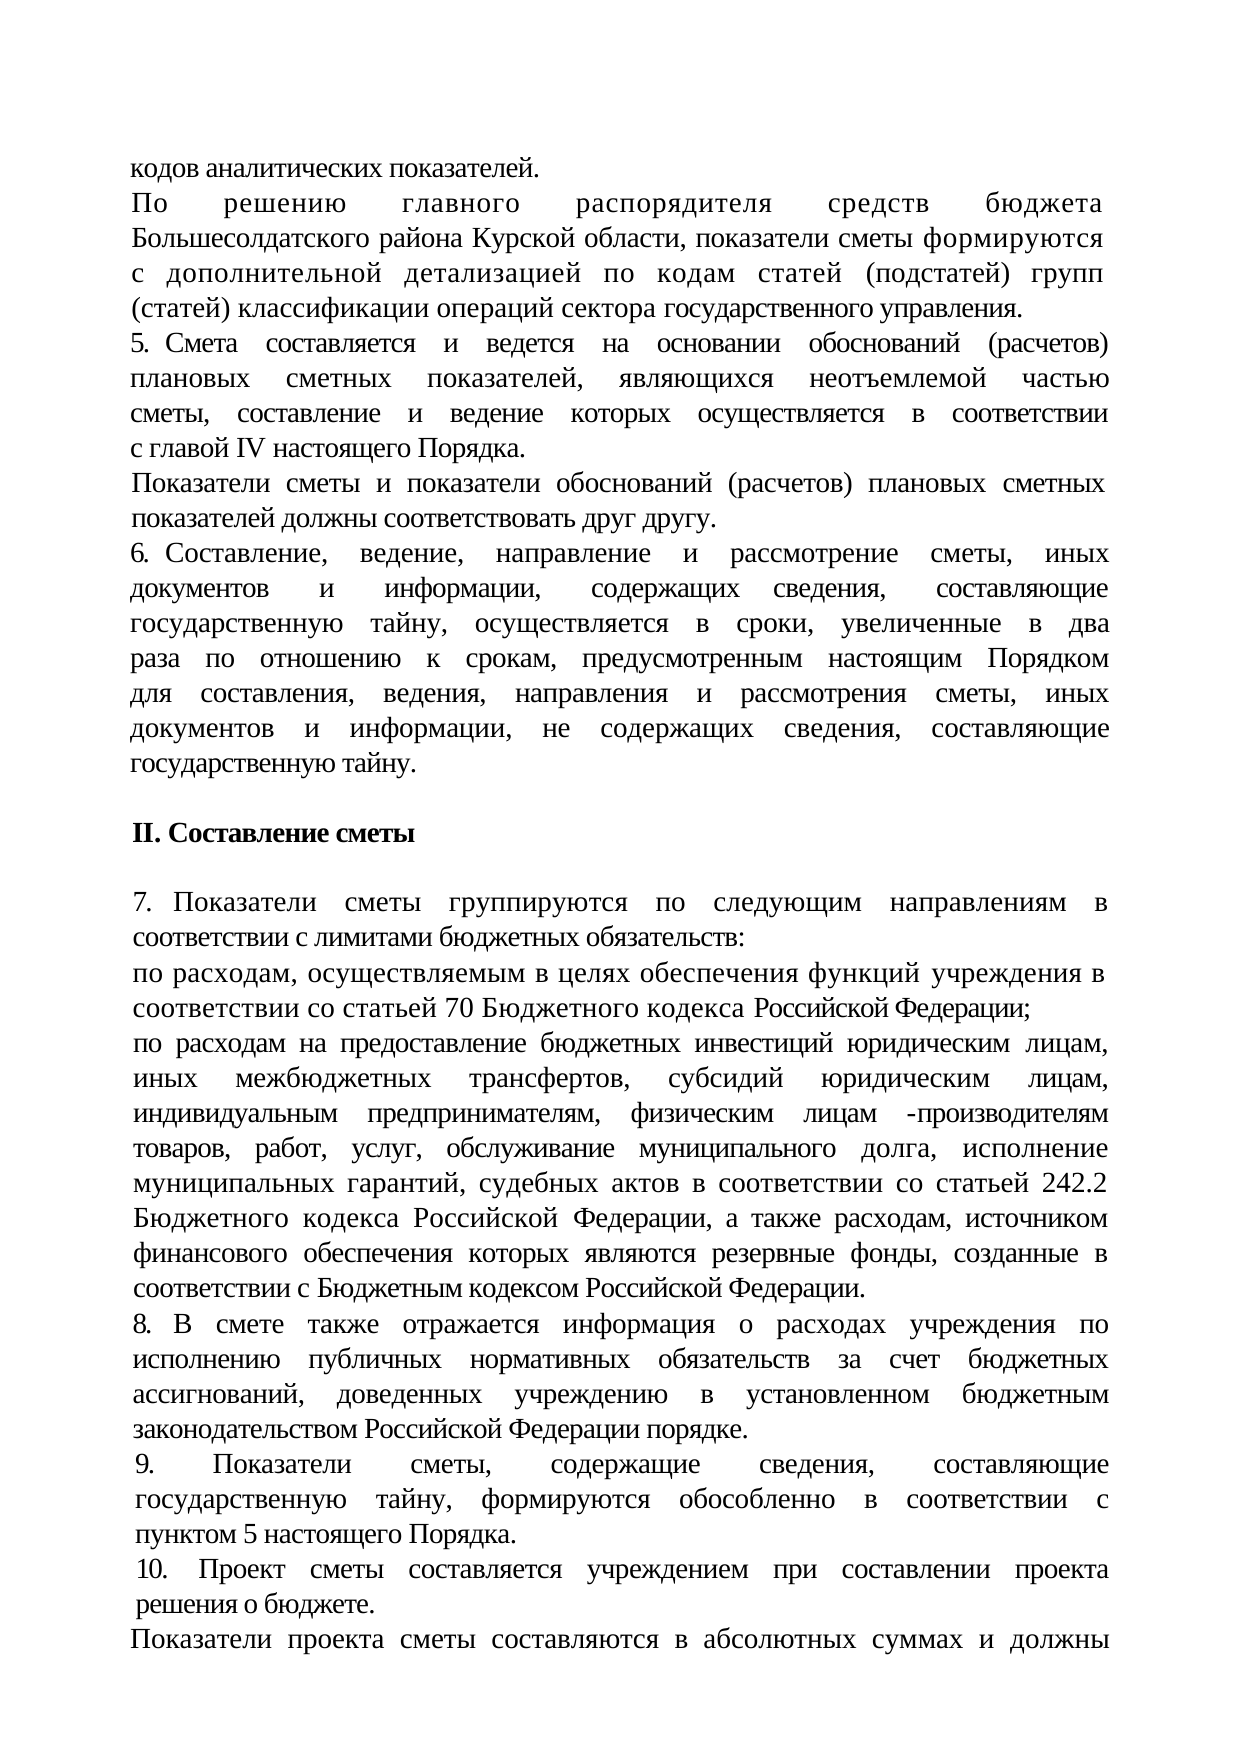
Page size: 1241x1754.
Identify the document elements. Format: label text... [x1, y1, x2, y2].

text по расходам, осуществляемым в целях обеспечения функций учреждения в соответствии со статьей 70 Бюджетного кодекса Российской Федерации; [132, 954, 1105, 1024]
text 6. Составление, ведение, направление и рассмотрение сметы, иных документов и информации, содержащих сведения, составляющие государственную тайну, осуществляется в сроки, увеличенные в два раза по отношению к срокам, предусмотренным настоящим Порядком для составления, ведения, направления и рассмотрения сметы, иных документов и информации, не содержащих сведения, составляющие государственную тайну. [130, 535, 1110, 780]
text 5. Смета составляется и ведется на основании обоснований (расчетов) плановых сметных показателей, являющихся неотъемлемой частью сметы, составление и ведение которых осуществляется в соответствии с главой IV настоящего Порядка. [130, 325, 1110, 465]
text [130, 1621, 1110, 1656]
text 8. В смете также отражается информация о расходах учреждения по исполнению публичных нормативных обязательств за счет бюджетных ассигнований, доведенных учреждению в установленном бюджетным законодательством Российской Федерации порядке. [132, 1305, 1110, 1445]
text II. Составление сметы [132, 816, 1110, 849]
text По решению главного распорядителя средств бюджета Большесолдатского района Курской области, показатели сметы формируются с дополнительной детализацией по кодам статей (подстатей) групп (статей) классификации операций сектора государственного управления. [131, 185, 1103, 325]
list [130, 150, 1110, 185]
text 7. Показатели сметы группируются по следующим направлениям в соответствии с лимитами бюджетных обязательств: [132, 883, 1110, 953]
text 10. Проект сметы составляется учреждением при составлении проекта решения о бюджете. [135, 1551, 1110, 1621]
text 9. Показатели сметы, содержащие сведения, составляющие государственную тайну, формируются обособленно в соответствии с пунктом 5 настоящего Порядка. [135, 1446, 1110, 1551]
text Показатели сметы и показатели обоснований (расчетов) плановых сметных показателей должны соответствовать друг другу. [131, 465, 1105, 535]
text по расходам на предоставление бюджетных инвестиций юридическим лицам, иных межбюджетных трансфертов, субсидий юридическим лицам, индивидуальным предпринимателям, физическим лицам -производителям товаров, работ, услуг, обслуживание муниципального долга, исполнение муниципальных гарантий, судебных актов в соответствии со статьей 242.2 Бюджетного кодекса Российской Федерации, а также расходам, источником финансового обеспечения которых являются резервные фонды, созданные в соответствии с Бюджетным кодексом Российской Федерации. [133, 1024, 1109, 1304]
